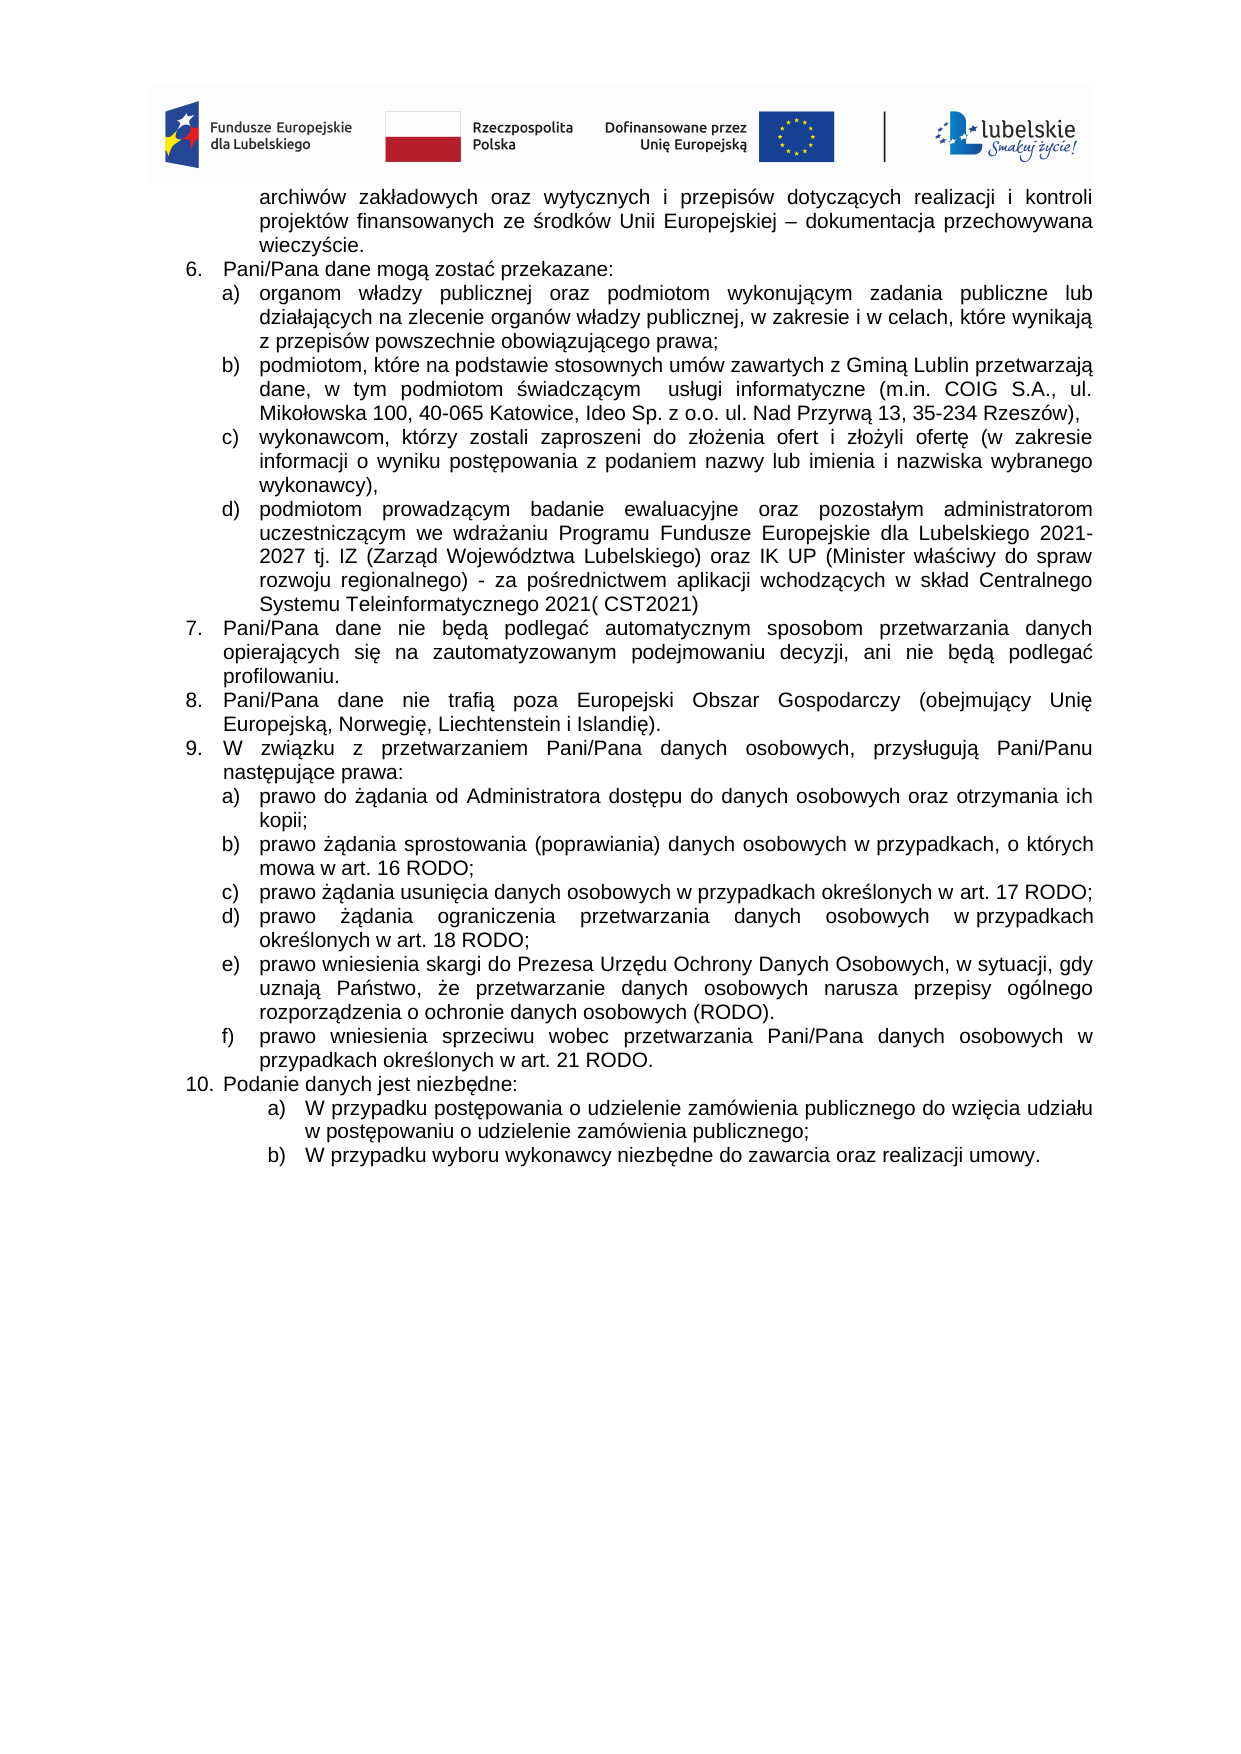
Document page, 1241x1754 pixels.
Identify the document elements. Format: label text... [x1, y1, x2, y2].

list Podanie danych jest niezbędne: [185, 1071, 1094, 1095]
picture [148, 84, 1094, 185]
list prawo żądania ograniczenia przetwarzania danych osobowych w przypadkach określonych w art. 18 RODO; [222, 904, 1094, 952]
list W przypadku wyboru wykonawcy niezbędne do zawarcia oraz realizacji umowy. [267, 1143, 1094, 1167]
list prawo wniesienia sprzeciwu wobec przetwarzania Pani/Pana danych osobowych w przypadkach określonych w art. 21 RODO. [222, 1023, 1094, 1071]
list organom władzy publicznej oraz podmiotom wykonującym zadania publiczne lub działających na zlecenie organów władzy publicznej, w zakresie i w celach, które wynikają z przepisów powszechnie obowiązującego prawa; [222, 281, 1094, 353]
list podmiotom, które na podstawie stosownych umów zawartych z Gminą Lublin przetwarzają dane, w tym podmiotom świadczącym usługi informatyczne (m.in. COIG S.A., ul. Mikołowska 100, 40-065 Katowice, Ideo Sp. z o.o. ul. Nad Przyrwą 13, 35-234 Rzeszów), [222, 353, 1094, 424]
list prawo wniesienia skargi do Prezesa Urzędu Ochrony Danych Osobowych, w sytuacji, gdy uznają Państwo, że przetwarzanie danych osobowych narusza przepisy ogólnego rozporządzenia o ochronie danych osobowych (RODO). [222, 952, 1094, 1023]
list W związku z przetwarzaniem Pani/Pana danych osobowych, przysługują Pani/Panu następujące prawa: [185, 736, 1094, 784]
list prawo żądania sprostowania (poprawiania) danych osobowych w przypadkach, o których mowa w art. 16 RODO; [222, 832, 1094, 880]
list podmiotom prowadzącym badanie ewaluacyjne oraz pozostałym administratorom uczestniczącym we wdrażaniu Programu Fundusze Europejskie dla Lubelskiego 2021-2027 tj. IZ (Zarząd Województwa Lubelskiego) oraz IK UP (Minister właściwy do spraw rozwoju regionalnego) - za pośrednictwem aplikacji wchodzących w skład Centralnego Systemu Teleinformatycznego 2021( CST2021) [222, 496, 1094, 616]
list prawo do żądania od Administratora dostępu do danych osobowych oraz otrzymania ich kopii; [222, 784, 1094, 832]
list prawo żądania usunięcia danych osobowych w przypadkach określonych w art. 17 RODO; [222, 880, 1094, 904]
list wykonawcom, którzy zostali zaproszeni do złożenia ofert i złożyli ofertę (w zakresie informacji o wyniku postępowania z podaniem nazwy lub imienia i nazwiska wybranego wykonawcy), [222, 424, 1094, 496]
list Pani/Pana dane nie trafią poza Europejski Obszar Gospodarczy (obejmujący Unię Europejską, Norwegię, Liechtenstein i Islandię). [185, 688, 1094, 736]
list W przypadku postępowania o udzielenie zamówienia publicznego do wzięcia udziału w postępowaniu o udzielenie zamówienia publicznego; [267, 1095, 1094, 1143]
list Pani/Pana dane mogą zostać przekazane: [185, 257, 1094, 281]
list Pani/Pana dane nie będą podlegać automatycznym sposobom przetwarzania danych opierających się na zautomatyzowanym podejmowaniu decyzji, ani nie będą podlegać profilowaniu. [185, 616, 1094, 688]
